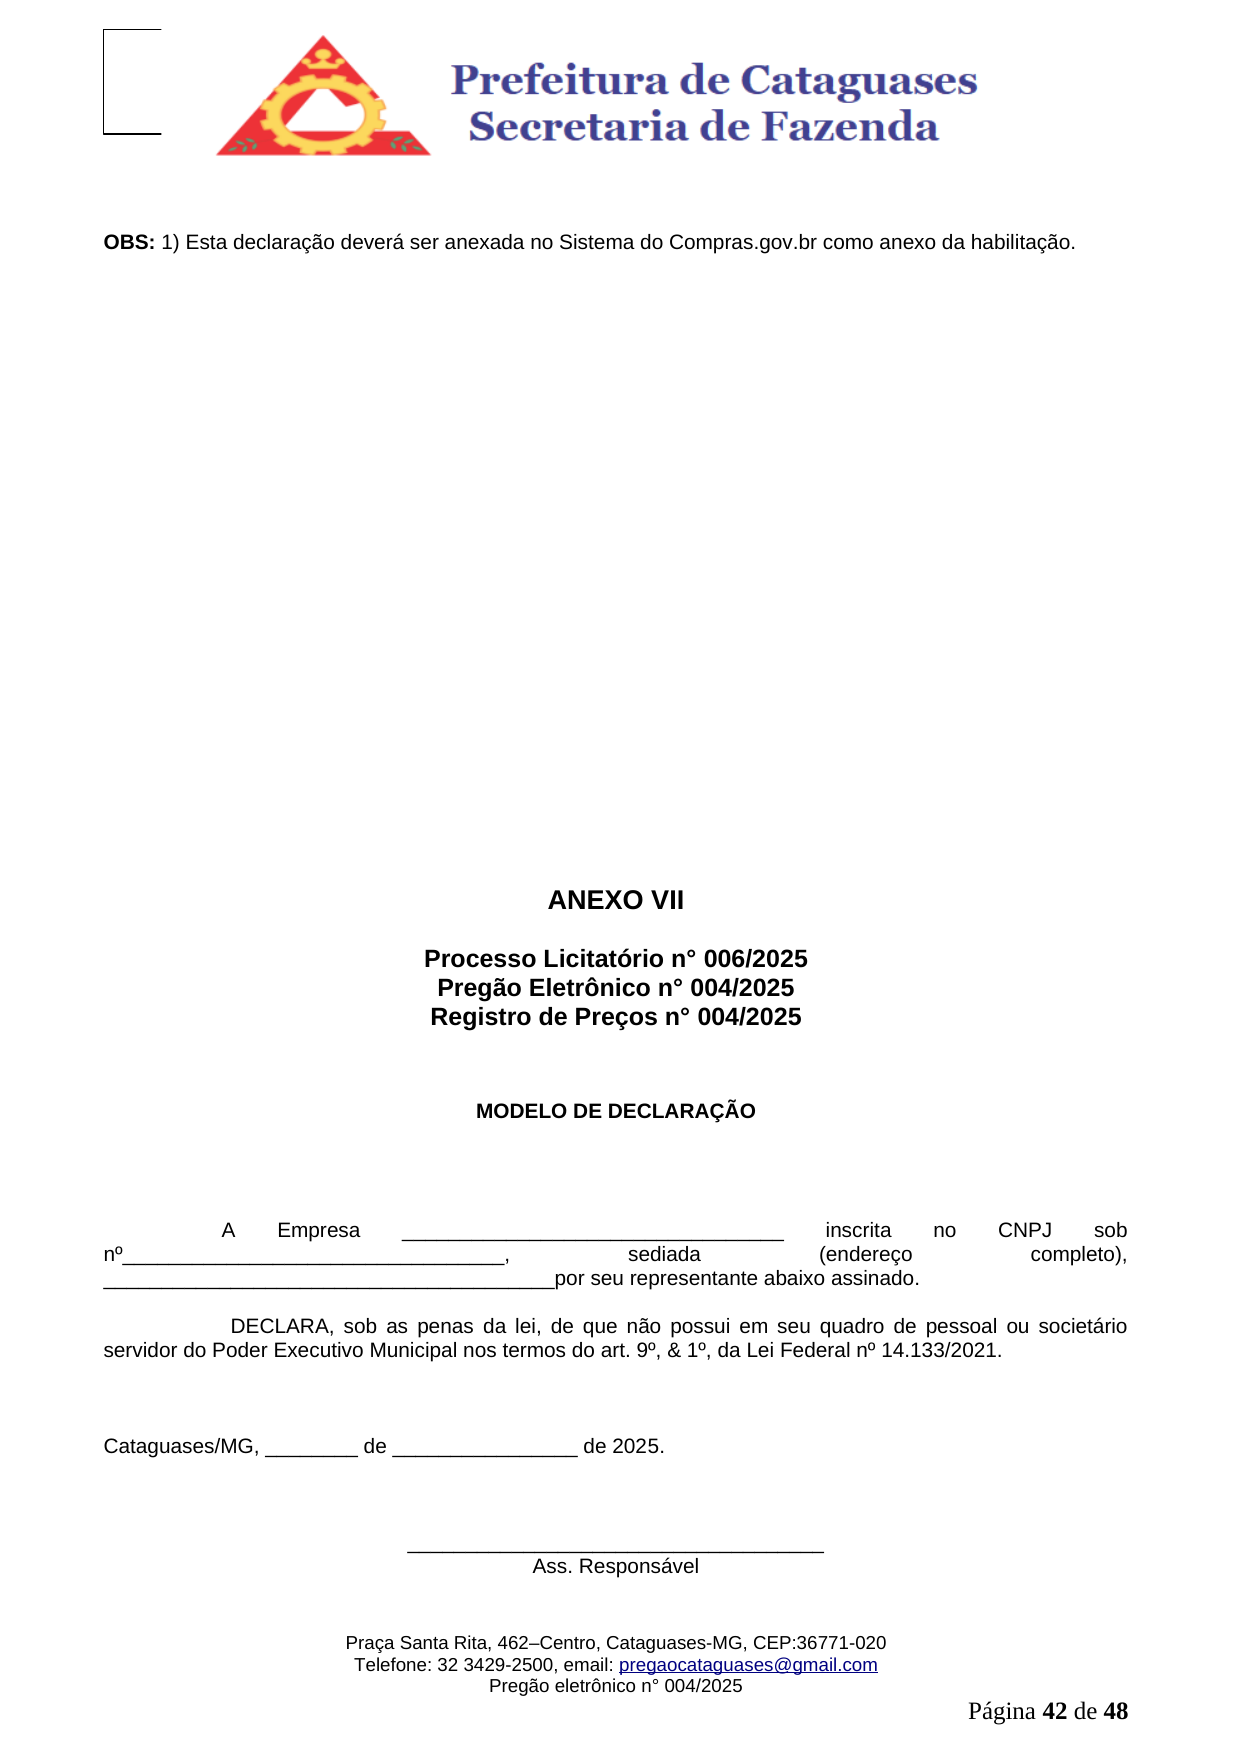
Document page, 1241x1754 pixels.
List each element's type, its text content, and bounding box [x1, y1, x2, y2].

text Ass. Responsável [103, 1554, 1128, 1578]
text Pregão Eletrônico n° 004/2025 [103, 973, 1128, 1002]
text DECLARA, sob as penas da lei, de que não possui em seu quadro de pessoal ou societário servidor do Poder Executivo Municipal nos termos do art. 9º, & 1º, da Lei Federal nº 14.133/2021. [103, 1314, 1128, 1362]
text Processo Licitatório n° 006/2025 [103, 944, 1128, 973]
text ANEXO VII [103, 884, 1128, 915]
text MODELO DE DECLARAÇÃO [103, 1098, 1128, 1122]
text ____________________________________ [103, 1530, 1128, 1554]
text Registro de Preços n° 004/2025 [103, 1002, 1128, 1030]
text A Empresa _________________________________ inscrita no CNPJ sob nº_________________________________, sediada (endereço completo), _______________________________________por seu representante abaixo assinado. [103, 1218, 1128, 1290]
picture [161, 29, 1071, 177]
text Cataguases/MG, ________ de ________________ de 2025. [103, 1434, 1128, 1458]
text OBS: 1) Esta declaração deverá ser anexada no Sistema do Compras.gov.br como anexo da habilitação. [103, 230, 1128, 254]
